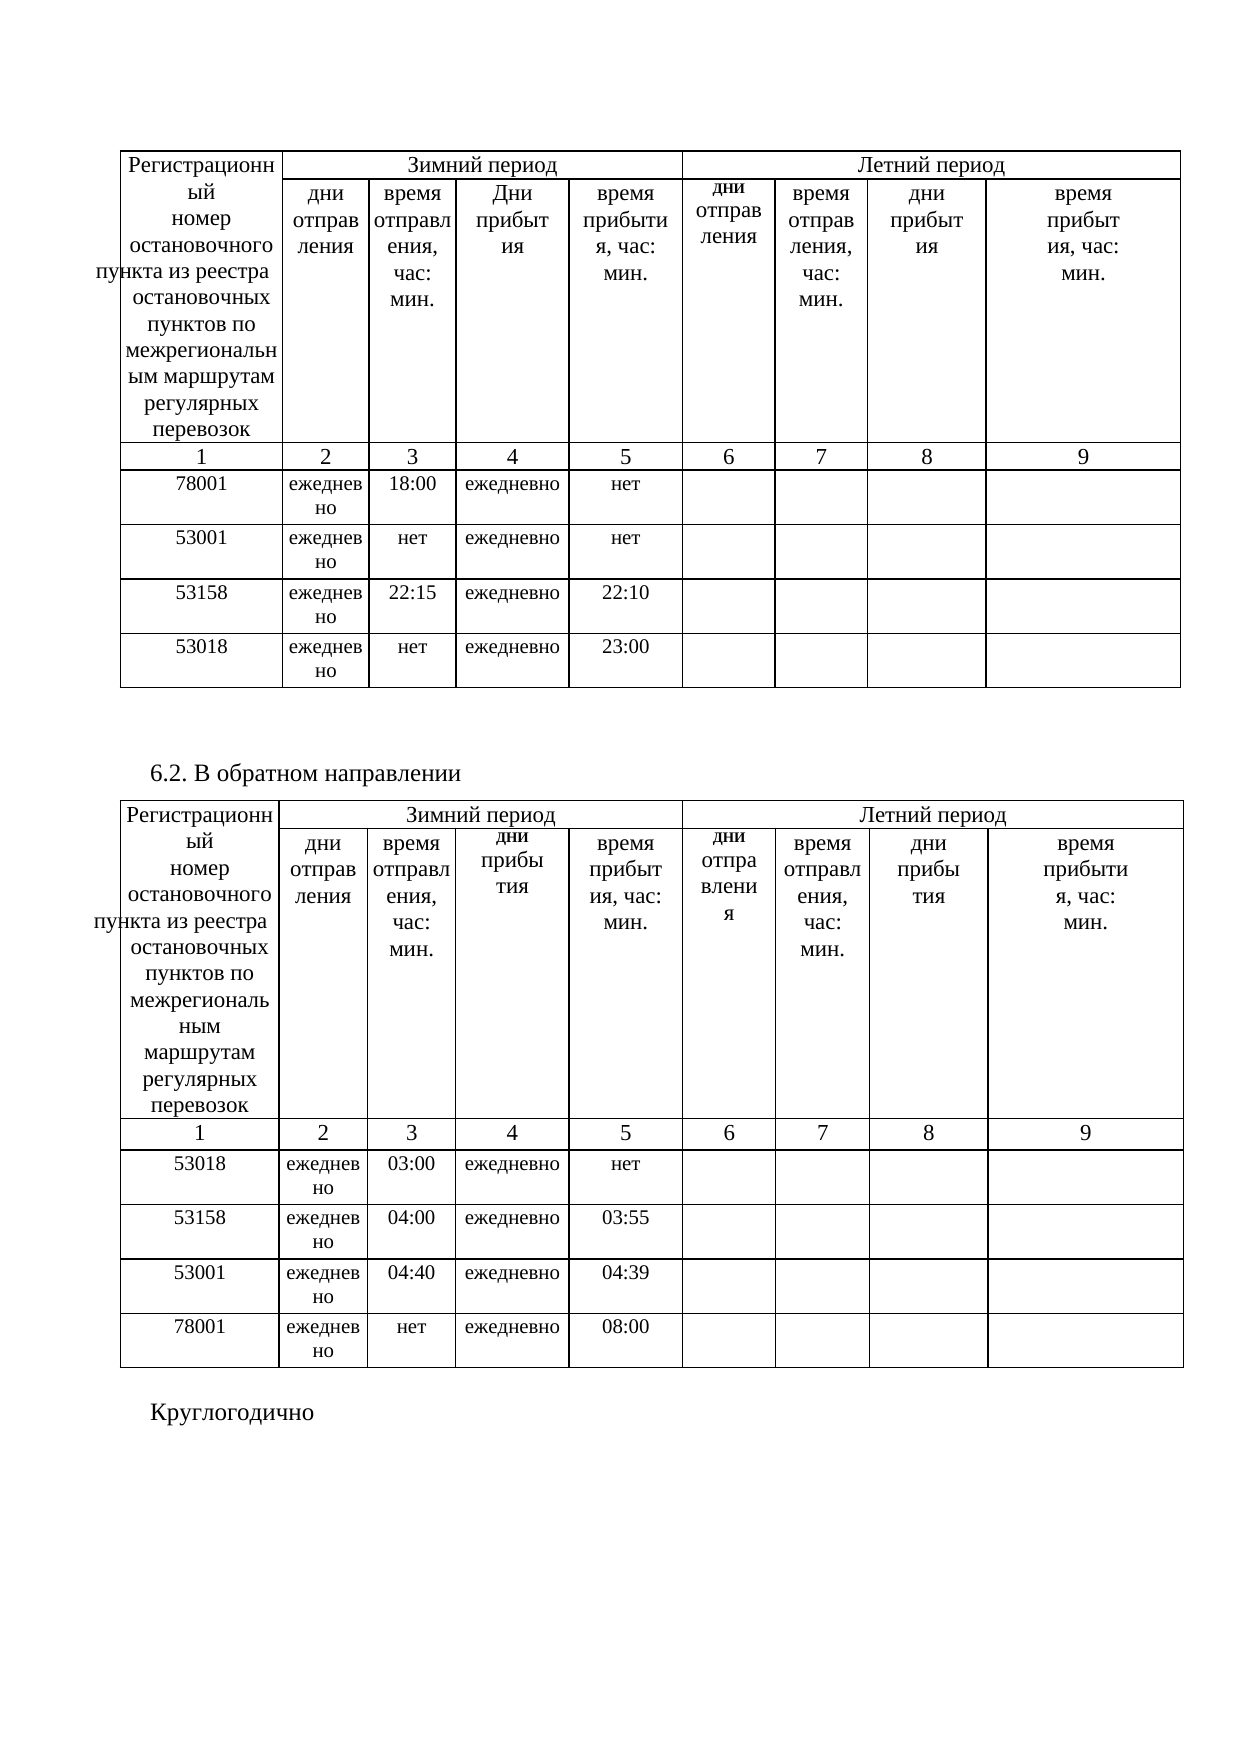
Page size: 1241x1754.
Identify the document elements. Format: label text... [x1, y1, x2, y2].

table_cell [868, 471, 985, 524]
table_cell [683, 634, 774, 687]
table_cell 2 [280, 1119, 367, 1149]
table_cell [776, 580, 867, 632]
table_cell [776, 471, 867, 524]
table_cell [868, 525, 985, 578]
table_cell нет [570, 471, 682, 524]
table_cell 78001 [121, 471, 282, 524]
table_header Зимний период [283, 152, 682, 178]
table_cell Дни прибыт ия [457, 180, 568, 441]
table_cell [776, 634, 867, 687]
table_cell ДНИ отправ ления [683, 180, 774, 441]
table_header Зимний период [280, 801, 682, 828]
table_cell 53001 [121, 525, 282, 578]
table_cell 9 [987, 443, 1180, 469]
table_cell [683, 1314, 775, 1367]
text Круглогодично [150, 1397, 1090, 1426]
table_cell 1 [121, 1119, 278, 1149]
table_cell нет [570, 1151, 682, 1204]
table_cell ежедневно [456, 1260, 568, 1312]
table_cell [870, 1151, 987, 1204]
table_cell время прибыт ия, час: мин. [987, 180, 1180, 441]
table_cell [989, 1205, 1183, 1258]
table_cell 1 [121, 443, 282, 469]
table_cell дни прибы тия [870, 829, 987, 1117]
text 6.2. В обратном направлении [150, 758, 1090, 787]
table_cell [776, 1260, 869, 1312]
table_cell дни отправ ления [283, 180, 368, 441]
table_cell нет [570, 525, 682, 578]
table_cell 3 [368, 1119, 455, 1149]
table_header Летний период [683, 152, 1180, 178]
table_cell ДНИ прибы тия [456, 829, 568, 1117]
table_cell 8 [868, 443, 985, 469]
table_cell ежедневно [280, 1205, 367, 1258]
table_cell ежедневно [456, 1205, 568, 1258]
table_cell 4 [457, 443, 568, 469]
table_cell время отправ ления, час: мин. [776, 180, 867, 441]
table_cell 5 [570, 443, 682, 469]
table_cell [776, 1151, 869, 1204]
table_cell 08:00 [570, 1314, 682, 1367]
table_cell время отправл ения, час: мин. [776, 829, 869, 1117]
table_cell 5 [570, 1119, 682, 1149]
table_cell 3 [370, 443, 455, 469]
table_cell 8 [870, 1119, 987, 1149]
table_cell ежедневно [283, 471, 368, 524]
table_cell ежедневно [457, 525, 568, 578]
table_cell ежедневно [457, 471, 568, 524]
table_cell [989, 1314, 1183, 1367]
table_cell ежедневно [280, 1314, 367, 1367]
table_cell нет [368, 1314, 455, 1367]
table_cell [683, 1260, 775, 1312]
table_cell [868, 634, 985, 687]
table_cell [987, 634, 1180, 687]
table_cell [989, 1151, 1183, 1204]
table_cell нет [370, 634, 455, 687]
table_cell 22:10 [570, 580, 682, 632]
table_header Регистрационный номер остановочного пункта из реестра остановочных пунктов по межрегиональным маршрутам регулярных перевозок [121, 801, 278, 1117]
table_cell время отправл ения, час: мин. [370, 180, 455, 441]
table_cell 53018 [121, 1151, 278, 1204]
table_cell [776, 1314, 869, 1367]
table_cell [870, 1314, 987, 1367]
table_cell дни отправ ления [280, 829, 367, 1117]
table_cell [870, 1260, 987, 1312]
table_cell [776, 525, 867, 578]
table_cell [683, 580, 774, 632]
table_cell 53158 [121, 580, 282, 632]
table_cell ежедневно [283, 525, 368, 578]
table_cell 7 [776, 1119, 869, 1149]
table_cell 6 [683, 443, 774, 469]
table_cell 53158 [121, 1205, 278, 1258]
table_cell время прибыт ия, час: мин. [570, 829, 682, 1117]
table_cell [989, 1260, 1183, 1312]
table_cell 04:40 [368, 1260, 455, 1312]
table_cell время прибыти я, час: мин. [570, 180, 682, 441]
table_cell [683, 471, 774, 524]
table_cell время прибыти я, час: мин. [989, 829, 1183, 1117]
table_cell [987, 525, 1180, 578]
table_cell ежедневно [456, 1151, 568, 1204]
table_cell 9 [989, 1119, 1183, 1149]
table_cell 18:00 [370, 471, 455, 524]
table_cell [683, 525, 774, 578]
table_cell время отправл ения, час: мин. [368, 829, 455, 1117]
table_cell 04:00 [368, 1205, 455, 1258]
table_cell [987, 471, 1180, 524]
table_cell 78001 [121, 1314, 278, 1367]
table_cell ДНИ отпра влени я [683, 829, 775, 1117]
table_cell [776, 1205, 869, 1258]
table_cell 03:00 [368, 1151, 455, 1204]
table_header Летний период [683, 801, 1183, 828]
table_cell ежедневно [280, 1151, 367, 1204]
table_cell дни прибыт ия [868, 180, 985, 441]
table_cell [868, 580, 985, 632]
table_cell 6 [683, 1119, 775, 1149]
table_cell ежедневно [456, 1314, 568, 1367]
table_cell ежедневно [283, 634, 368, 687]
table_cell ежедневно [280, 1260, 367, 1312]
table_cell 7 [776, 443, 867, 469]
table_cell ежедневно [283, 580, 368, 632]
table_cell 03:55 [570, 1205, 682, 1258]
table_cell 53001 [121, 1260, 278, 1312]
table_cell [870, 1205, 987, 1258]
table_cell 4 [456, 1119, 568, 1149]
table_cell ежедневно [457, 634, 568, 687]
table_cell 22:15 [370, 580, 455, 632]
table_cell [683, 1151, 775, 1204]
table_cell [987, 580, 1180, 632]
table_cell 04:39 [570, 1260, 682, 1312]
table_cell 53018 [121, 634, 282, 687]
table_cell ежедневно [457, 580, 568, 632]
table_header Регистрационный номер остановочного пункта из реестра остановочных пунктов по межрегиональным маршрутам регулярных перевозок [121, 152, 282, 441]
table_cell нет [370, 525, 455, 578]
table_cell 2 [283, 443, 368, 469]
table_cell [683, 1205, 775, 1258]
table_cell 23:00 [570, 634, 682, 687]
